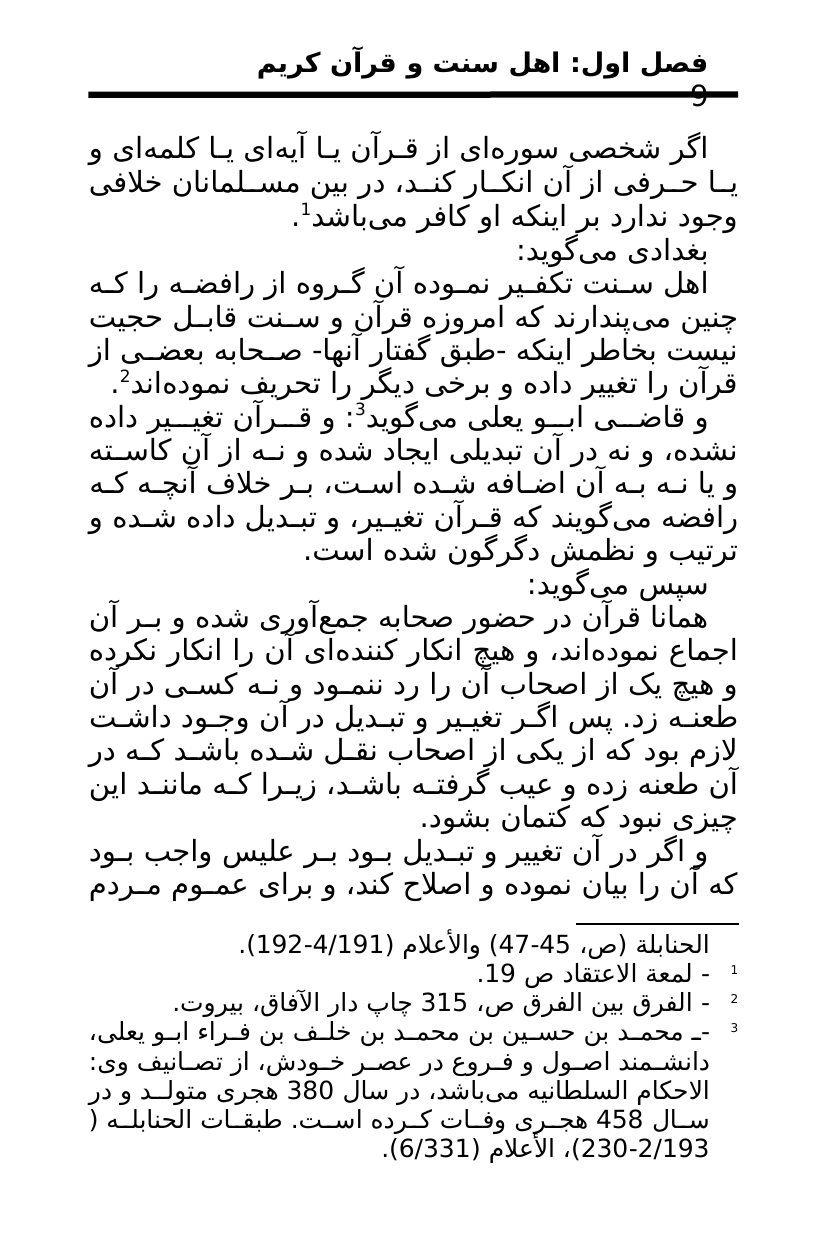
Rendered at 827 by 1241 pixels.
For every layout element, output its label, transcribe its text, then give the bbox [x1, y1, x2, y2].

text همانا قرآن در حضور صحابه جمع‌آوری شده و بر آن اجماع نموده‌اند، و هیچ انکار کننده‌ای آن را انکار نکرده و هیچ یک از اصحاب آن را رد ننمود و نه کسی در آن طعنه زد. پس اگر تغییر و تبدیل در آن وجود داشت لازم بود که از یکی از اصحاب نقل شده باشد که در آن طعنه زده و عیب گرفته باشد، زیرا که مانند این چیزی نبود که کتمان بشود. [89, 601, 738, 834]
text اگر شخصی سوره‌ای از قرآن یا آیه‌ای یا کلمه‌ای و یا حرفی از آن انکار کند، در بین مسلمانان خلافی وجود ندارد بر اینکه او کافر می‌باشد. [89, 132, 738, 233]
text اهل سنت تکفیر نموده آن گروه از رافضه را که چنین می‌پندارند که امروزه قرآن و سنت قابل حجیت نیست بخاطر اینکه -طبق گفتار آنها- صحابه بعضی از قرآن را تغییر داده و برخی دیگر را تحریف نموده‌اند. [89, 267, 738, 401]
text بغدادی می‌گوید: [89, 233, 738, 267]
text و قاضی ابو یعلی می‌گوید: و قرآن تغییر داده نشده، و نه در آن تبدیلی ایجاد شده و نه از آن کاسته و یا نه به آن اضافه شده است، بر خلاف آنچه که رافضه می‌گویند که قرآن تغییر، و تبدیل داده ‌شده و ترتیب و نظمش دگرگون شده است. [89, 401, 738, 567]
text سپس می‌گوید: [89, 567, 738, 601]
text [89, 834, 738, 901]
